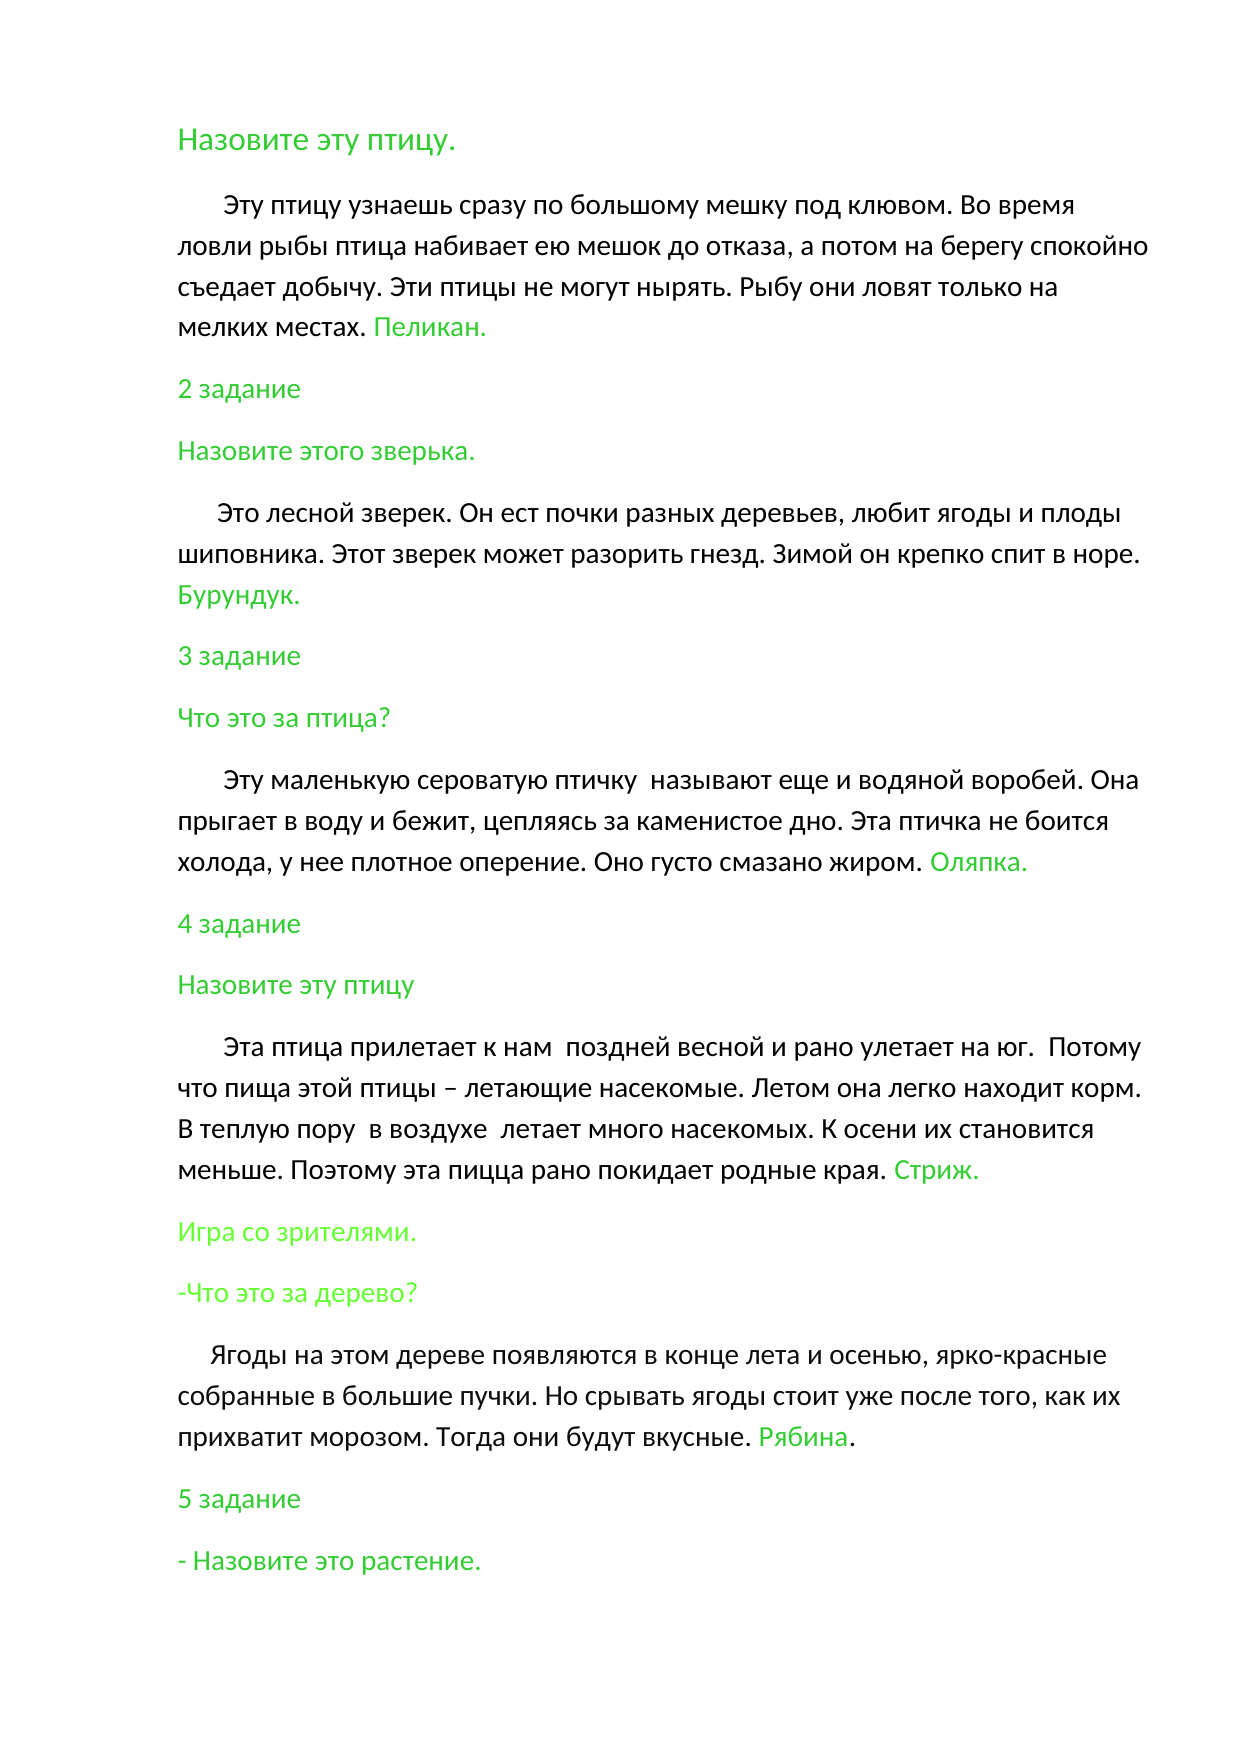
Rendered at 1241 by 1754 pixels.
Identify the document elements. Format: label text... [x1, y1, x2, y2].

text Назовите эту птицу [177, 966, 1152, 1002]
text Эту маленькую сероватую птичку называют еще и водяной воробей. Она прыгает в воду и бежит, цепляясь за каменистое дно. Эта птичка не боится холода, у нее плотное оперение. Оно густо смазано жиром. Оляпка. [177, 761, 1152, 878]
text Что это за птица? [177, 699, 1152, 735]
text Ягоды на этом дереве появляются в конце лета и осенью, ярко-красные собранные в большие пучки. Но срывать ягоды стоит уже после того, как их прихватит морозом. Тогда они будут вкусные. Рябина. [177, 1336, 1152, 1454]
text Назовите эту птицу. [177, 118, 1152, 159]
text Эта птица прилетает к нам поздней весной и рано улетает на юг. Потому что пища этой птицы – летающие насекомые. Летом она легко находит корм. В теплую пору в воздухе летает много насекомых. К осени их становится меньше. Поэтому эта пицца рано покидает родные края. Стриж. [177, 1028, 1152, 1187]
text -Что это за дерево? [177, 1274, 1152, 1310]
text 2 задание [177, 370, 1152, 406]
text Назовите этого зверька. [177, 432, 1152, 468]
text - Назовите это растение. [177, 1542, 1152, 1577]
text 4 задание [177, 905, 1152, 940]
text 5 задание [177, 1480, 1152, 1516]
text Эту птицу узнаешь сразу по большому мешку под клювом. Во время ловли рыбы птица набивает ею мешок до отказа, а потом на берегу спокойно съедает добычу. Эти птицы не могут нырять. Рыбу они ловят только на мелких местах. Пеликан. [177, 186, 1152, 344]
text Это лесной зверек. Он ест почки разных деревьев, любит ягоды и плоды шиповника. Этот зверек может разорить гнезд. Зимой он крепко спит в норе. Бурундук. [177, 494, 1152, 611]
text Игра со зрителями. [177, 1213, 1152, 1248]
text 3 задание [177, 637, 1152, 673]
